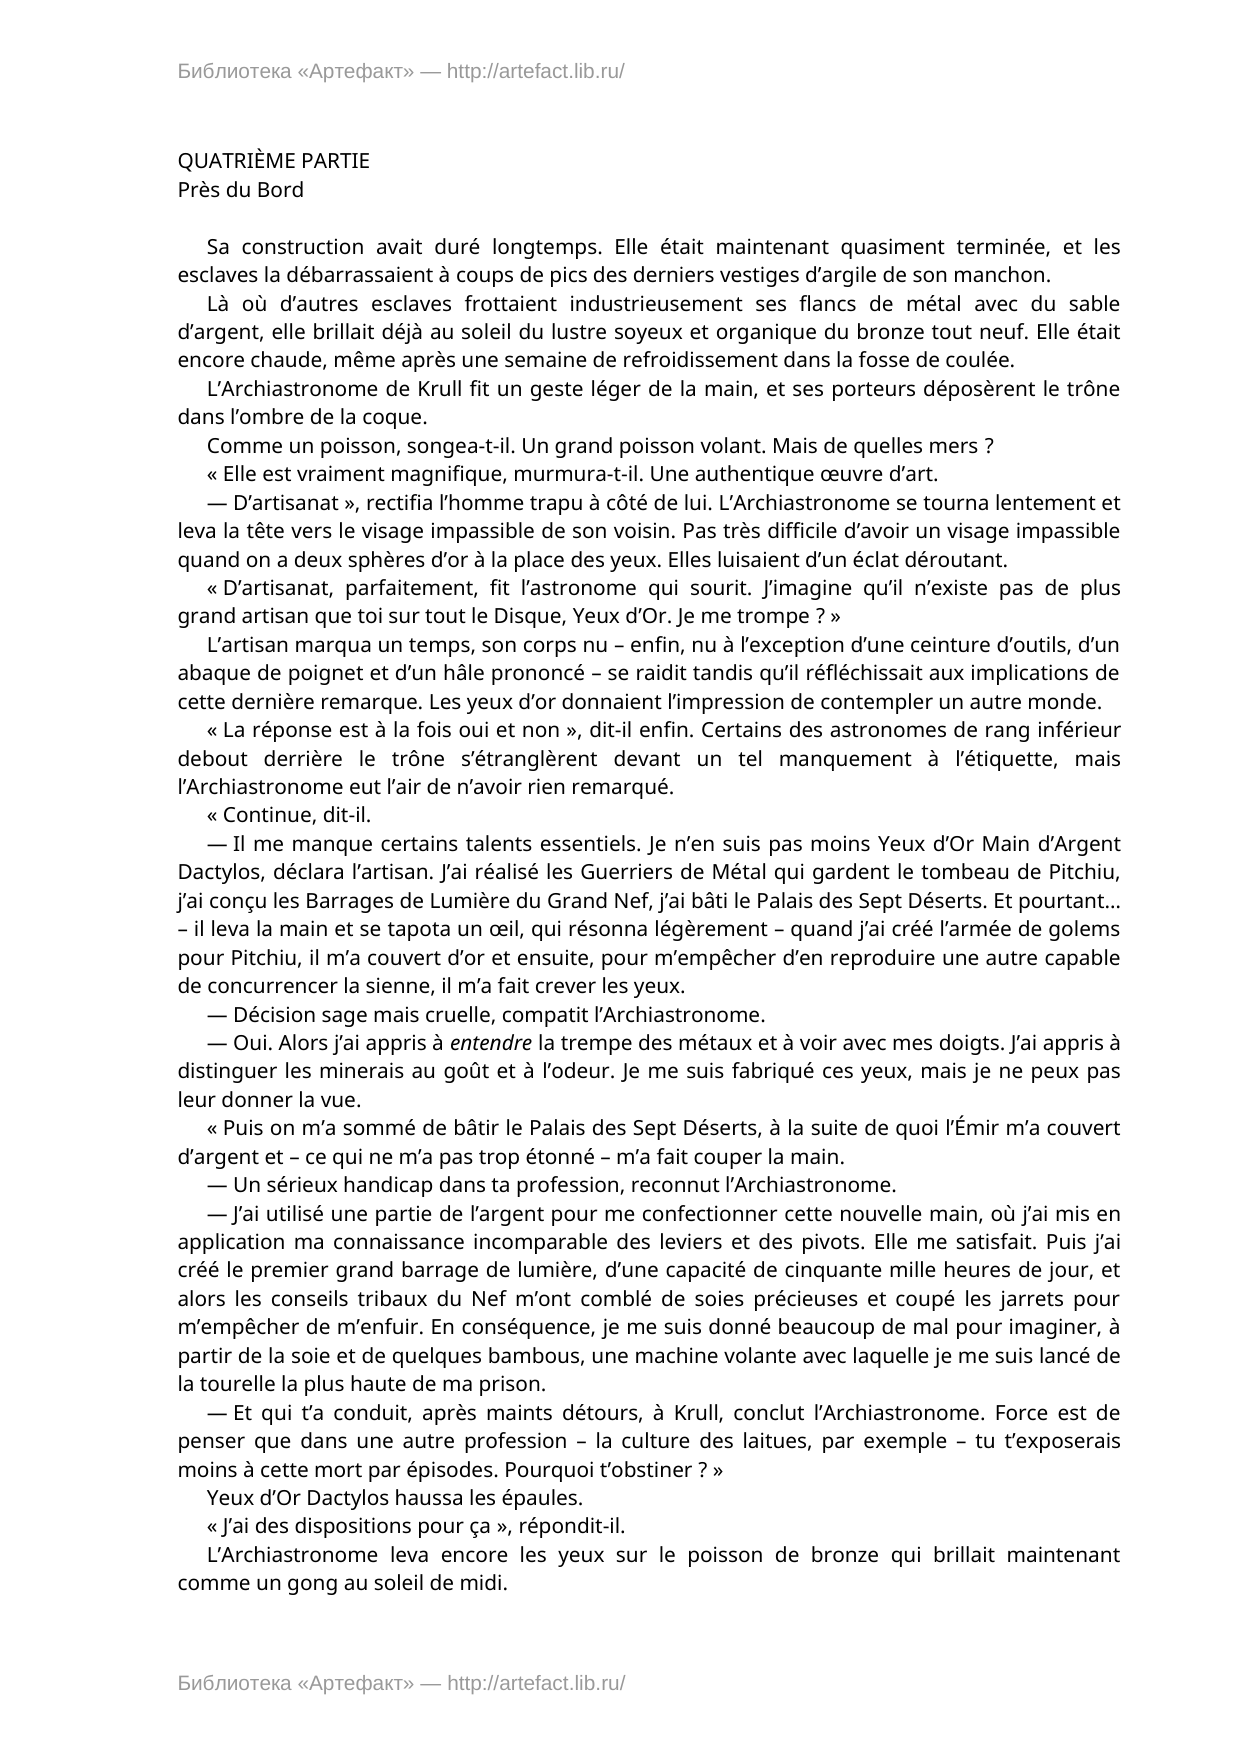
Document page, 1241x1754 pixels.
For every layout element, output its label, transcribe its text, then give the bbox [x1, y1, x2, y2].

text — Un sérieux handicap dans ta profession, reconnut l’Archiastronome. [177, 1170, 1122, 1199]
text « J’ai des dispositions pour ça », répondit-il. [177, 1512, 1122, 1540]
text « La réponse est à la fois oui et non », dit-il enfin. Certains des astronomes de rang inférieur debout derrière le trône s’étranglèrent devant un tel manquement à l’étiquette, mais l’Archiastronome eut l’air de n’avoir rien remarqué. [177, 715, 1122, 801]
text Yeux d’Or Dactylos haussa les épaules. [177, 1483, 1122, 1512]
text Sa construction avait duré longtemps. Elle était maintenant quasiment terminée, et les esclaves la débarrassaient à coups de pics des derniers vestiges d’argile de son manchon. [177, 232, 1122, 289]
text « Elle est vraiment magnifique, murmura-t-il. Une authentique œuvre d’art. [177, 459, 1122, 488]
text — Et qui t’a conduit, après maints détours, à Krull, conclut l’Archiastronome. Force est de penser que dans une autre profession – la culture des laitues, par exemple – tu t’exposerais moins à cette mort par épisodes. Pourquoi t’obstiner ? » [177, 1398, 1122, 1483]
subtitle Près du Bord [177, 175, 1122, 203]
text Là où d’autres esclaves frottaient industrieusement ses flancs de métal avec du sable d’argent, elle brillait déjà au soleil du lustre soyeux et organique du bronze tout neuf. Elle était encore chaude, même après une semaine de refroidissement dans la fosse de coulée. [177, 289, 1122, 374]
text L’artisan marqua un temps, son corps nu – enfin, nu à l’exception d’une ceinture d’outils, d’un abaque de poignet et d’un hâle prononcé – se raidit tandis qu’il réfléchissait aux implications de cette dernière remarque. Les yeux d’or donnaient l’impression de contempler un autre monde. [177, 630, 1122, 715]
text — D’artisanat », rectifia l’homme trapu à côté de lui. L’Archiastronome se tourna lentement et leva la tête vers le visage impassible de son voisin. Pas très difficile d’avoir un visage impassible quand on a deux sphères d’or à la place des yeux. Elles luisaient d’un éclat déroutant. [177, 488, 1122, 573]
text L’Archiastronome leva encore les yeux sur le poisson de bronze qui brillait maintenant comme un gong au soleil de midi. [177, 1540, 1122, 1597]
text « D’artisanat, parfaitement, fit l’astronome qui sourit. J’imagine qu’il n’existe pas de plus grand artisan que toi sur tout le Disque, Yeux d’Or. Je me trompe ? » [177, 573, 1122, 630]
text — Il me manque certains talents essentiels. Je n’en suis pas moins Yeux d’Or Main d’Argent Dactylos, déclara l’artisan. J’ai réalisé les Guerriers de Métal qui gardent le tombeau de Pitchiu, j’ai conçu les Barrages de Lumière du Grand Nef, j’ai bâti le Palais des Sept Déserts. Et pourtant… – il leva la main et se tapota un œil, qui résonna légèrement – quand j’ai créé l’armée de golems pour Pitchiu, il m’a couvert d’or et ensuite, pour m’empêcher d’en reproduire une autre capable de concurrencer la sienne, il m’a fait crever les yeux. [177, 829, 1122, 1000]
text « Continue, dit-il. [177, 801, 1122, 829]
subtitle QUATRIÈME PARTIE [177, 147, 1122, 175]
text « Puis on m’a sommé de bâtir le Palais des Sept Déserts, à la suite de quoi l’Émir m’a couvert d’argent et – ce qui ne m’a pas trop étonné – m’a fait couper la main. [177, 1113, 1122, 1170]
text Comme un poisson, songea-t-il. Un grand poisson volant. Mais de quelles mers ? [177, 431, 1122, 459]
text — Décision sage mais cruelle, compatit l’Archiastronome. [177, 1000, 1122, 1028]
text — Oui. Alors j’ai appris à entendre la trempe des métaux et à voir avec mes doigts. J’ai appris à distinguer les minerais au goût et à l’odeur. Je me suis fabriqué ces yeux, mais je ne peux pas leur donner la vue. [177, 1028, 1122, 1113]
text L’Archiastronome de Krull fit un geste léger de la main, et ses porteurs déposèrent le trône dans l’ombre de la coque. [177, 374, 1122, 431]
text — J’ai utilisé une partie de l’argent pour me confectionner cette nouvelle main, où j’ai mis en application ma connaissance incomparable des leviers et des pivots. Elle me satisfait. Puis j’ai créé le premier grand barrage de lumière, d’une capacité de cinquante mille heures de jour, et alors les conseils tribaux du Nef m’ont comblé de soies précieuses et coupé les jarrets pour m’empêcher de m’enfuir. En conséquence, je me suis donné beaucoup de mal pour imaginer, à partir de la soie et de quelques bambous, une machine volante avec laquelle je me suis lancé de la tourelle la plus haute de ma prison. [177, 1199, 1122, 1398]
